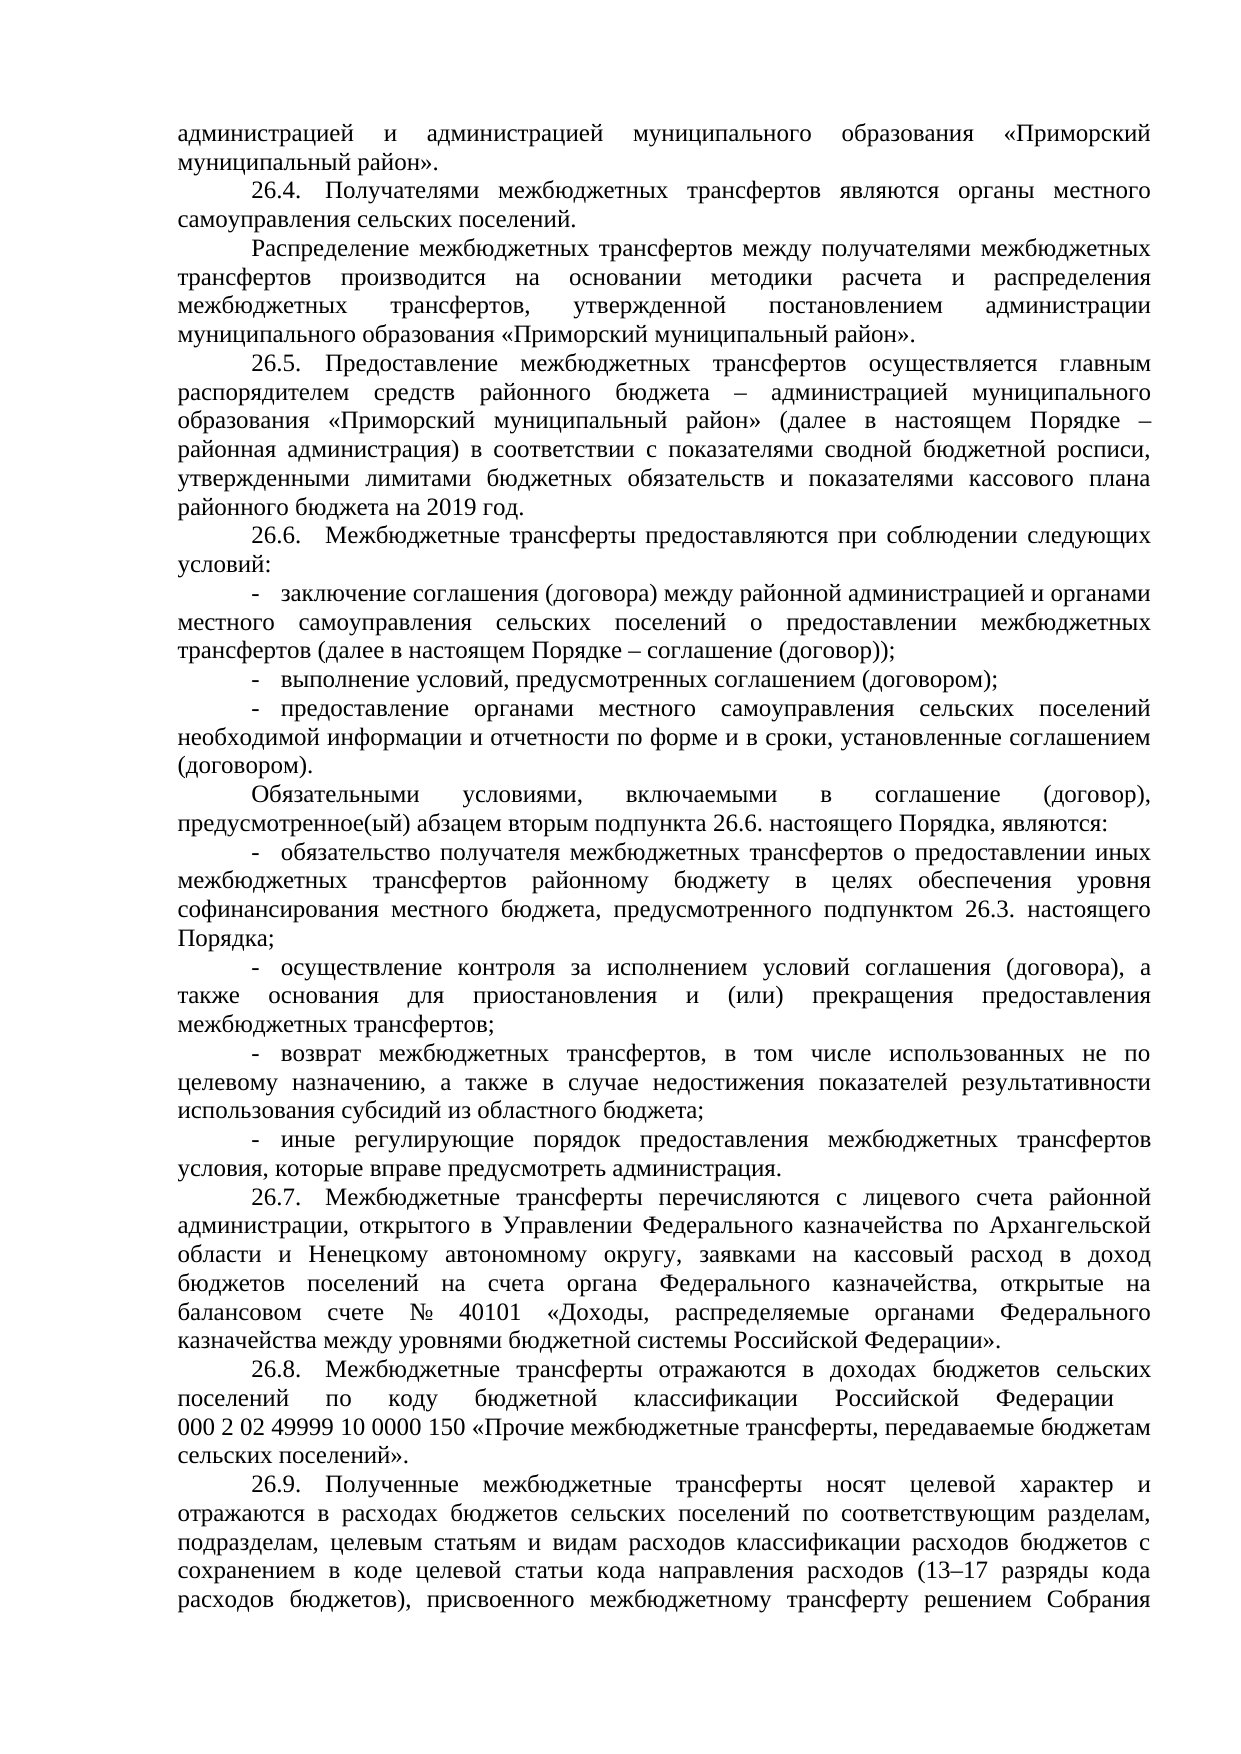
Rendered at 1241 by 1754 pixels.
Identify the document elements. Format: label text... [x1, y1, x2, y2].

text - осуществление контроля за исполнением условий соглашения (договора), а также основания для приостановления и (или) прекращения предоставления межбюджетных трансфертов; [177, 952, 1152, 1038]
text 26.7. Межбюджетные трансферты перечисляются с лицевого счета районной администрации, открытого в Управлении Федерального казначейства по Архангельской области и Ненецкому автономному округу, заявками на кассовый расход в доход бюджетов поселений на счета органа Федерального казначейства, открытые на балансовом счете № 40101 «Доходы, распределяемые органами Федерального казначейства между уровнями бюджетной системы Российской Федерации». [177, 1182, 1152, 1354]
text - предоставление органами местного самоуправления сельских поселений необходимой информации и отчетности по форме и в сроки, установленные соглашением (договором). [177, 693, 1152, 779]
text - иные регулирующие порядок предоставления межбюджетных трансфертов условия, которые вправе предусмотреть администрация. [177, 1124, 1152, 1182]
text 26.5. Предоставление межбюджетных трансфертов осуществляется главным распорядителем средств районного бюджета – администрацией муниципального образования «Приморский муниципальный район» (далее в настоящем Порядке – районная администрация) в соответствии с показателями сводной бюджетной росписи, утвержденными лимитами бюджетных обязательств и показателями кассового плана районного бюджета на 2019 год. [177, 348, 1152, 521]
text 26.6. Межбюджетные трансферты предоставляются при соблюдении следующих условий: [177, 521, 1152, 578]
text Распределение межбюджетных трансфертов между получателями межбюджетных трансфертов производится на основании методики расчета и распределения межбюджетных трансфертов, утвержденной постановлением администрации муниципального образования «Приморский муниципальный район». [177, 233, 1152, 348]
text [177, 1469, 1152, 1613]
text - обязательство получателя межбюджетных трансфертов о предоставлении иных межбюджетных трансфертов районному бюджету в целях обеспечения уровня софинансирования местного бюджета, предусмотренного подпунктом 26.3. настоящего Порядка; [177, 837, 1152, 952]
text 26.4. Получателями межбюджетных трансфертов являются органы местного самоуправления сельских поселений. [177, 176, 1152, 233]
text - возврат межбюджетных трансфертов, в том числе использованных не по целевому назначению, а также в случае недостижения показателей результативности использования субсидий из областного бюджета; [177, 1038, 1152, 1124]
text - выполнение условий, предусмотренных соглашением (договором); [177, 664, 1152, 693]
text 26.8. Межбюджетные трансферты отражаются в доходах бюджетов сельских поселений по коду бюджетной классификации Российской Федерации 000 2 02 49999 10 0000 150 «Прочие межбюджетные трансферты, передаваемые бюджетам сельских поселений». [177, 1354, 1152, 1469]
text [177, 118, 1152, 176]
text - заключение соглашения (договора) между районной администрацией и органами местного самоуправления сельских поселений о предоставлении межбюджетных трансфертов (далее в настоящем Порядке – соглашение (договор)); [177, 578, 1152, 664]
text Обязательными условиями, включаемыми в соглашение (договор), предусмотренное(ый) абзацем вторым подпункта 26.6. настоящего Порядка, являются: [177, 779, 1152, 837]
